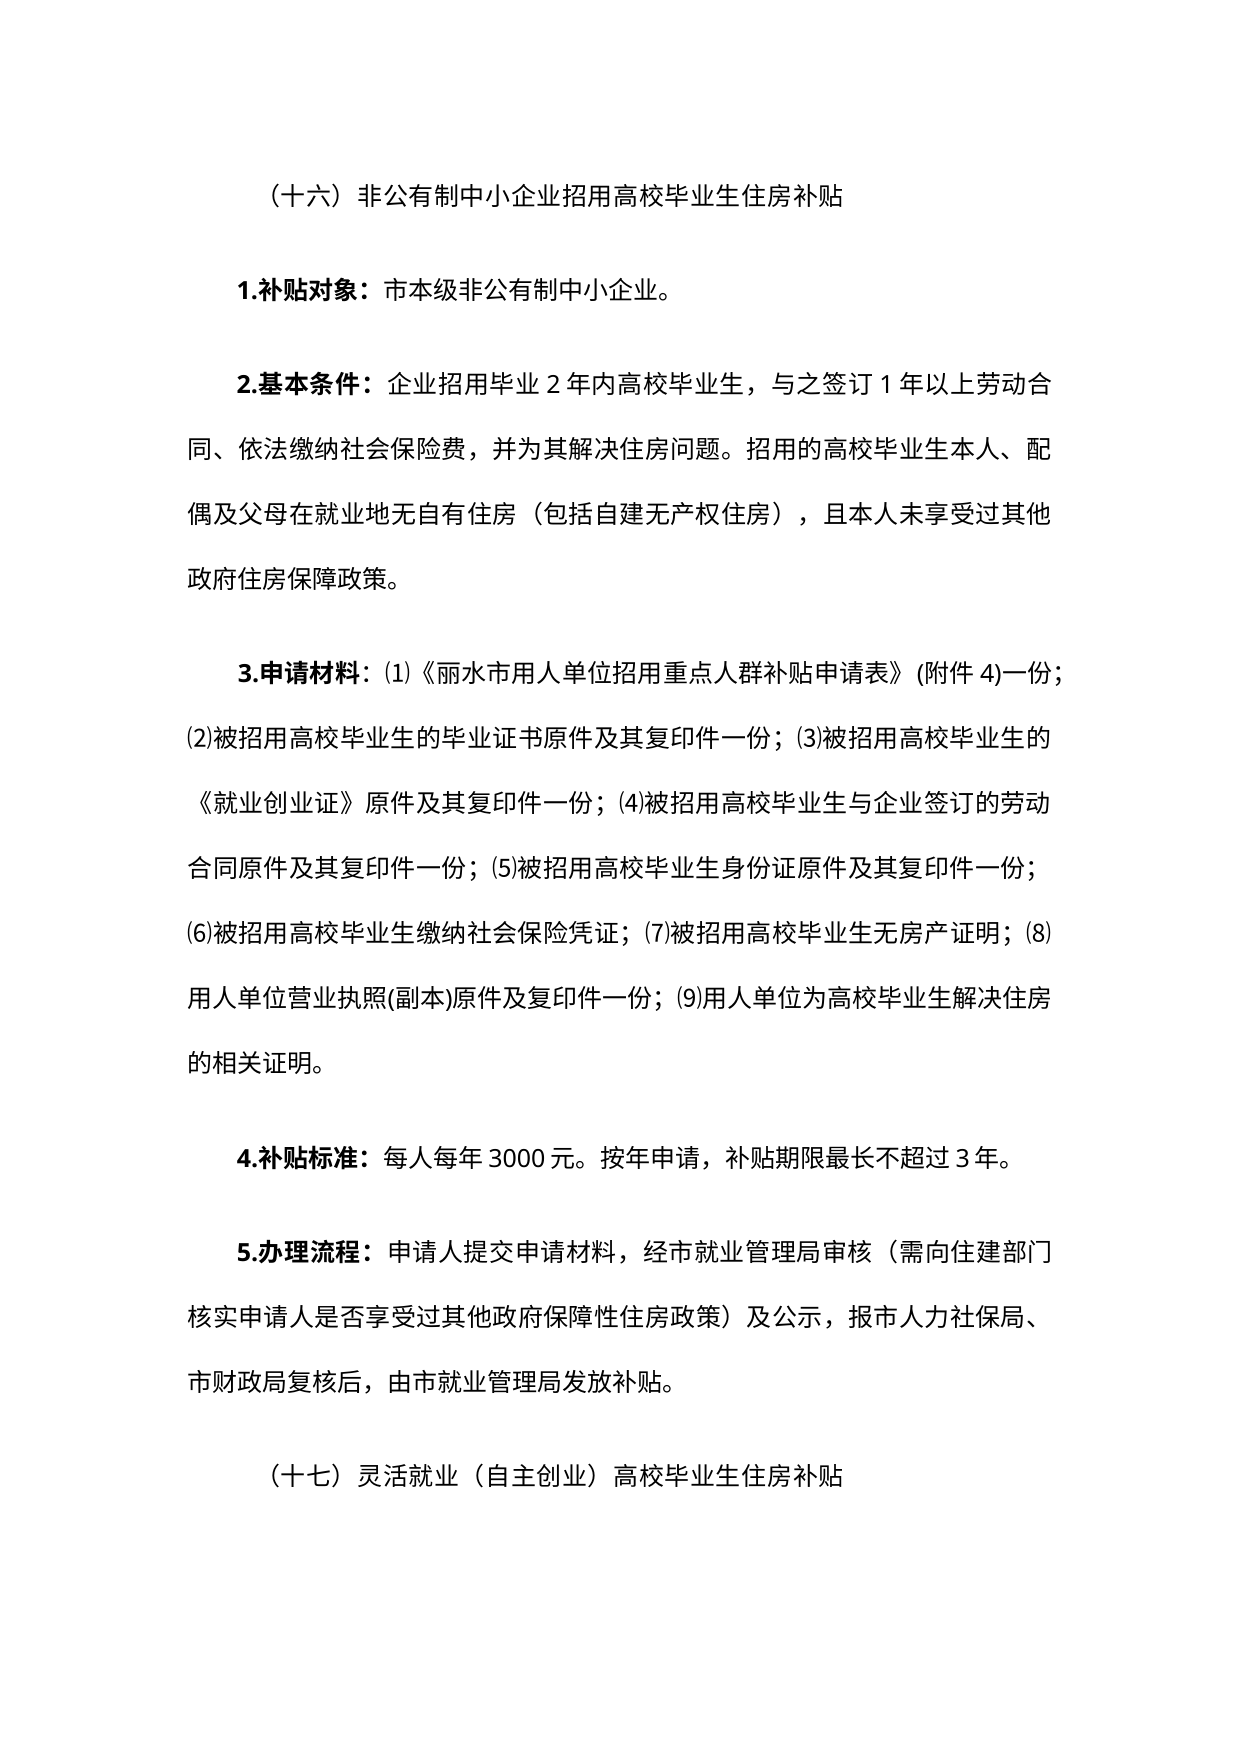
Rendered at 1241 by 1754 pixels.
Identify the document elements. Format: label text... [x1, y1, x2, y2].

text 5.办理流程：申请人提交申请材料，经市就业管理局审核（需向住建部门核实申请人是否享受过其他政府保障性住房政策）及公示，报市人力社保局、市财政局复核后，由市就业管理局发放补贴。 [187, 1218, 1053, 1413]
text 1.补贴对象：市本级非公有制中小企业。 [187, 256, 1053, 321]
text （十六）非公有制中小企业招用高校毕业生住房补贴 [187, 162, 1053, 227]
text （十七）灵活就业（自主创业）高校毕业生住房补贴 [187, 1442, 1053, 1507]
text 4.补贴标准：每人每年3000元。按年申请，补贴期限最长不超过3年。 [187, 1124, 1053, 1189]
text 2.基本条件：企业招用毕业2年内高校毕业生，与之签订1年以上劳动合同、依法缴纳社会保险费，并为其解决住房问题。招用的高校毕业生本人、配偶及父母在就业地无自有住房（包括自建无产权住房），且本人未享受过其他政府住房保障政策。 [187, 350, 1053, 610]
text 3.申请材料：⑴《丽水市用人单位招用重点人群补贴申请表》(附件4)一份；⑵被招用高校毕业生的毕业证书原件及其复印件一份；⑶被招用高校毕业生的《就业创业证》原件及其复印件一份；⑷被招用高校毕业生与企业签订的劳动合同原件及其复印件一份；⑸被招用高校毕业生身份证原件及其复印件一份；⑹被招用高校毕业生缴纳社会保险凭证；⑺被招用高校毕业生无房产证明；⑻用人单位营业执照(副本)原件及复印件一份；⑼用人单位为高校毕业生解决住房的相关证明。 [187, 639, 1053, 1094]
